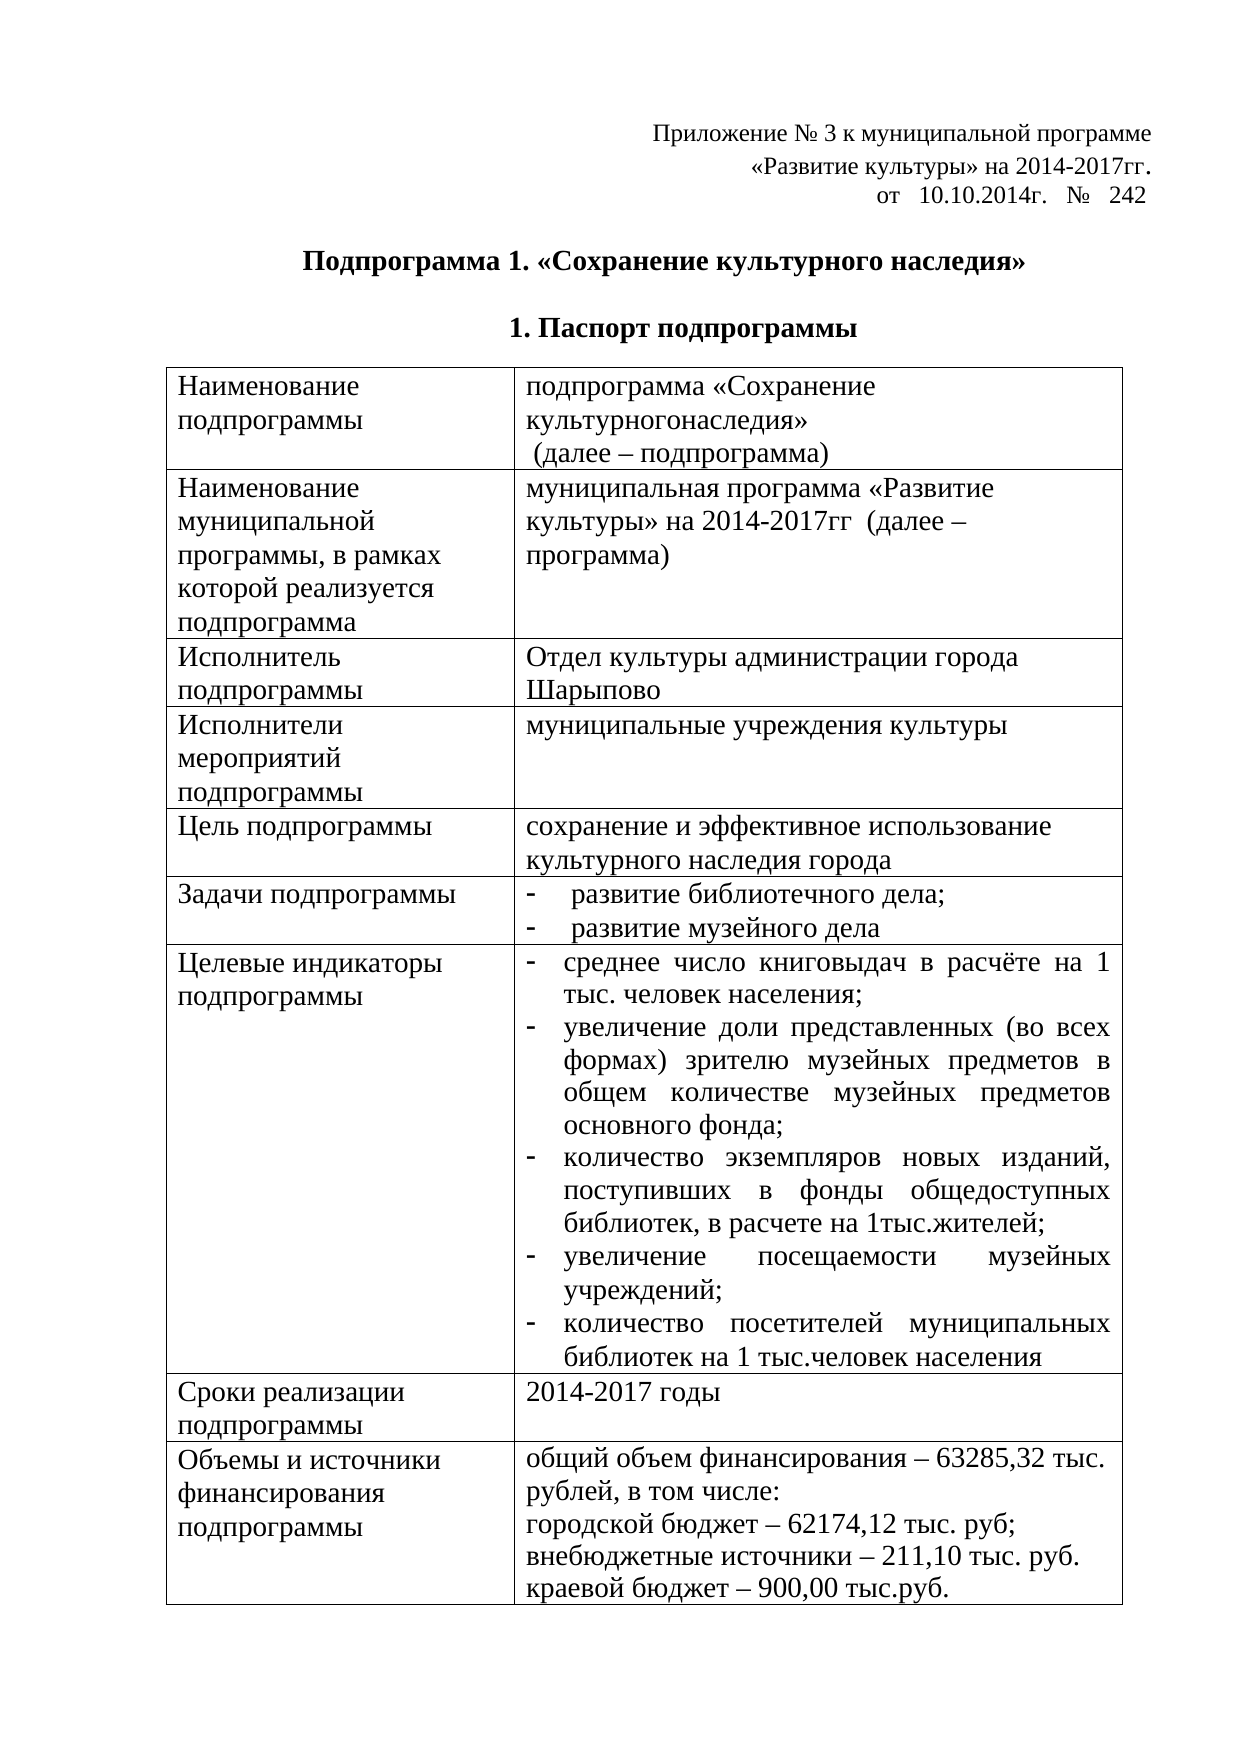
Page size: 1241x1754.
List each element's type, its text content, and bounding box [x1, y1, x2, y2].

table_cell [167, 1442, 514, 1604]
table_cell сохранение и эффективное использование культурного наследия города [515, 809, 1122, 876]
table_cell Исполнитель подпрограммы [167, 639, 514, 706]
table_cell Задачи подпрограммы [167, 877, 514, 944]
table_cell среднее число книговыдач в расчёте на 1 тыс. человек населения; увеличение доли представленных (во всех формах) зрителю музейных предметов в общем количестве музейных предметов основного фонда; количество экземпляров новых изданий, поступивших в фонды общедоступных библиотек, в расчете на 1тыс.жителей; увеличение посещаемости музейных учреждений; количество посетителей муниципальных библиотек на 1 тыс.человек населения [515, 945, 1122, 1373]
table_cell 2014-2017 годы [515, 1374, 1122, 1441]
table_header подпрограмма «Сохранение культурногонаследия» (далее – подпрограмма) [515, 368, 1122, 469]
table_cell муниципальные учреждения культуры [515, 707, 1122, 807]
table_cell Исполнители мероприятий подпрограммы [167, 707, 514, 807]
table_cell Отдел культуры администрации города Шарыпово [515, 639, 1122, 706]
table_cell Цель подпрограммы [167, 809, 514, 876]
text от 10.10.2014г. № 242 [177, 180, 1152, 209]
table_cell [515, 1442, 1122, 1604]
text «Развитие культуры» на 2014-2017гг. [177, 147, 1152, 180]
table_header Наименование подпрограммы [167, 368, 514, 469]
table_cell муниципальная программа «Развитие культуры» на 2014-2017гг (далее – программа) [515, 470, 1122, 638]
table_cell развитие библиотечного дела; развитие музейного дела [515, 877, 1122, 944]
table_cell Сроки реализации подпрограммы [167, 1374, 514, 1441]
text Приложение № 3 к муниципальной программе [177, 118, 1152, 147]
table_cell Наименование муниципальной программы, в рамках которой реализуется подпрограмма [167, 470, 514, 638]
table_cell Целевые индикаторы подпрограммы [167, 945, 514, 1373]
title 1. Паспорт подпрограммы [215, 310, 1152, 343]
title Подпрограмма 1. «Сохранение культурного наследия» [177, 243, 1152, 276]
